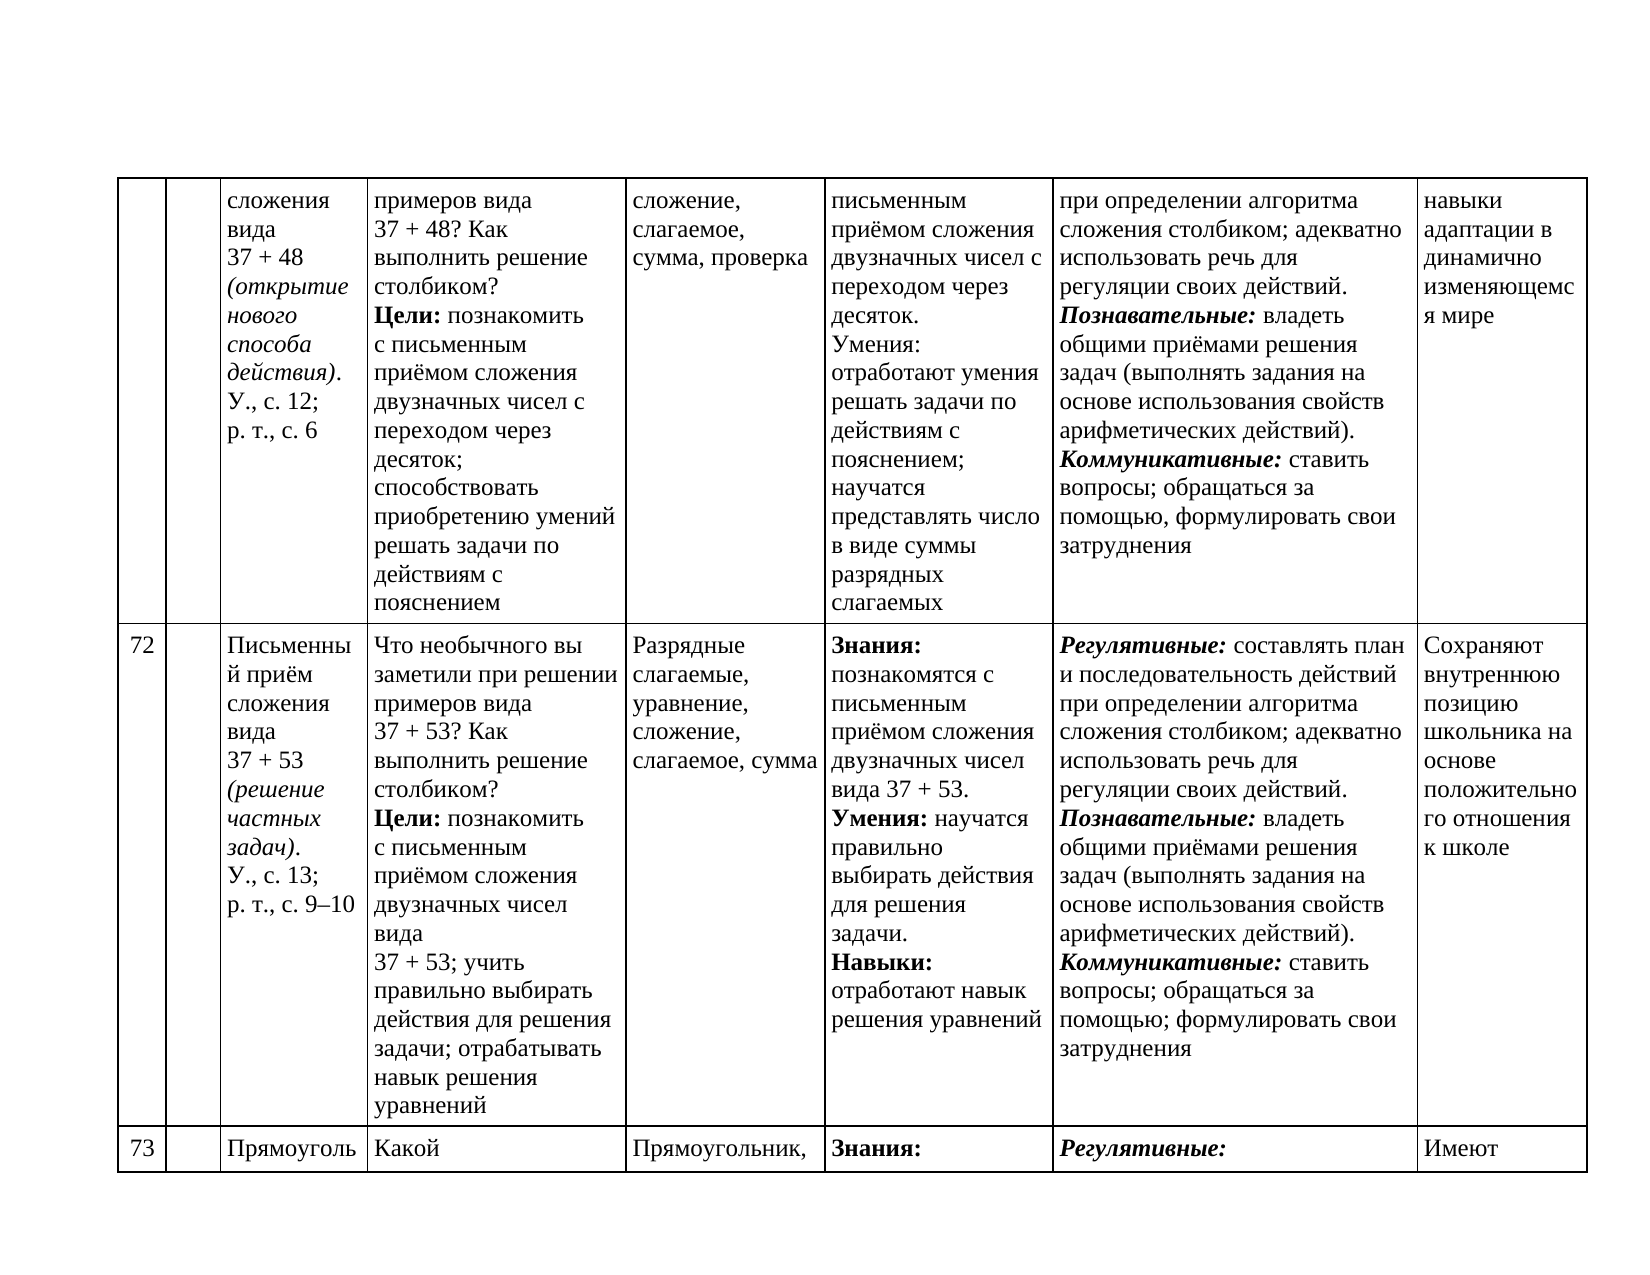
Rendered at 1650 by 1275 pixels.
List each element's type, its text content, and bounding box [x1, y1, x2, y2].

table_cell Что необычного вы заметили при решении примеров вида 37 + 53? Как выполнить решение столбиком? Цели: познакомить с письменным приёмом сложения двузначных чисел вида 37 + 53; учить правильно выбирать действия для решения задачи; отрабатывать навык решения уравнений [368, 624, 625, 1125]
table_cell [1418, 1127, 1586, 1171]
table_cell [368, 179, 625, 622]
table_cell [627, 1127, 824, 1171]
table_cell [167, 624, 220, 1125]
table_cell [627, 179, 824, 622]
table_cell [167, 1127, 220, 1171]
table_cell 72 [119, 624, 165, 1125]
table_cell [221, 179, 367, 622]
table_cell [1054, 1127, 1417, 1171]
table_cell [368, 1127, 625, 1171]
table_cell Разрядные слагаемые, уравнение, сложение, слагаемое, сумма [627, 624, 824, 1125]
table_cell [1418, 179, 1586, 622]
table_cell 73 [119, 1127, 165, 1171]
table_cell Регулятивные: составлять план и последовательность действий при определении алгоритма сложения столбиком; адекватно использовать речь для регуляции своих действий. Познавательные: владеть общими приёмами решения задач (выполнять задания на основе использования свойств арифметических действий). Коммуникативные: ставить вопросы; обращаться за помощью; формулировать свои затруднения [1054, 624, 1417, 1125]
table_cell Знания: познакомятся с письменным приёмом сложения двузначных чисел вида 37 + 53. Умения: научатся правильно выбирать действия для решения задачи. Навыки: отработают навык решения уравнений [826, 624, 1052, 1125]
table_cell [221, 1127, 367, 1171]
table_cell [167, 179, 220, 622]
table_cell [826, 1127, 1052, 1171]
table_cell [826, 179, 1052, 622]
table_cell 71 [119, 179, 165, 622]
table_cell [1054, 179, 1417, 622]
table_cell Письменный приём сложения вида 37 + 53 (решение частных задач). У., с. 13; р. т., с. 9–10 [221, 624, 367, 1125]
table_cell Сохраняют внутреннюю позицию школьника на основе положительного отношения к школе [1418, 624, 1586, 1125]
